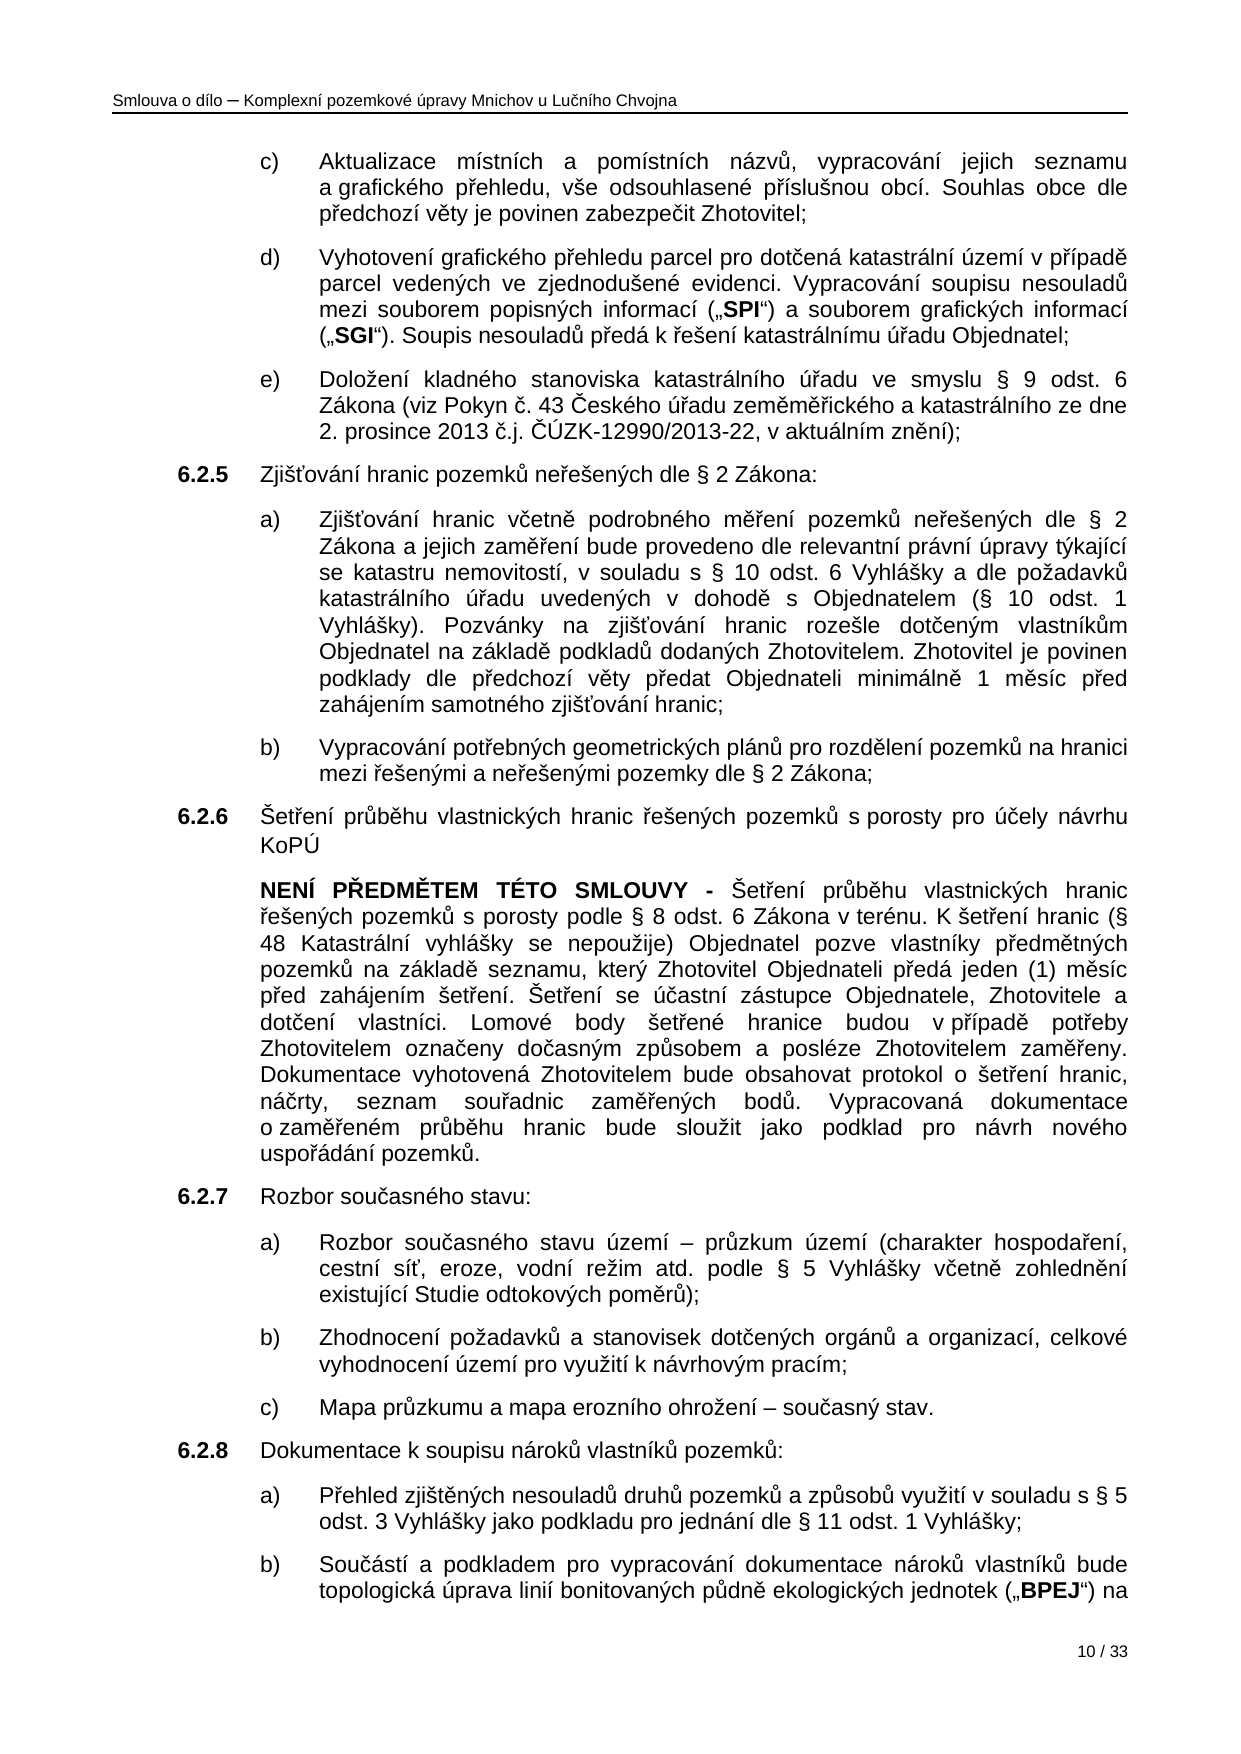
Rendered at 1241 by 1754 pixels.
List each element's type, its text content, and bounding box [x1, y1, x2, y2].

list Vyhotovení grafického přehledu parcel pro dotčená katastrální území v případě parcel vedených ve zjednodušené evidenci. Vypracování soupisu nesouladů mezi souborem popisných informací („SPI“) a souborem grafických informací („SGI“). Soupis nesouladů předá k řešení katastrálnímu úřadu Objednatel; [260, 243, 1128, 349]
text Šetření průběhu vlastnických hranic řešených pozemků s porosty pro účely návrhu KoPÚ [177, 803, 1128, 858]
list Přehled zjištěných nesouladů druhů pozemků a způsobů využití v souladu s § 5 odst. 3 Vyhlášky jako podkladu pro jednání dle § 11 odst. 1 Vyhlášky; [260, 1482, 1128, 1534]
list Zhodnocení požadavků a stanovisek dotčených orgánů a organizací, celkové vyhodnocení území pro využití k návrhovým pracím; [260, 1324, 1128, 1377]
list Zjišťování hranic včetně podrobného měření pozemků neřešených dle § 2 Zákona a jejich zaměření bude provedeno dle relevantní právní úpravy týkající se katastru nemovitostí, v souladu s § 10 odst. 6 Vyhlášky a dle požadavků katastrálního úřadu uvedených v dohodě s Objednatelem (§ 10 odst. 1 Vyhlášky). Pozvánky na zjišťování hranic rozešle dotčeným vlastníkům Objednatel na základě podkladů dodaných Zhotovitelem. Zhotovitel je povinen podklady dle předchozí věty předat Objednateli minimálně 1 měsíc před zahájením samotného zjišťování hranic; [260, 506, 1128, 717]
list Rozbor současného stavu území – průzkum území (charakter hospodaření, cestní síť, eroze, vodní režim atd. podle § 5 Vyhlášky včetně zohlednění existující Studie odtokových poměrů); [260, 1228, 1128, 1307]
text Zjišťování hranic pozemků neřešených dle § 2 Zákona: [177, 461, 1128, 488]
list NENÍ PŘEDMĚTEM TÉTO SMLOUVY - Šetření průběhu vlastnických hranic řešených pozemků s porosty podle § 8 odst. 6 Zákona v terénu. K šetření hranic (§ 48 Katastrální vyhlášky se nepoužije) Objednatel pozve vlastníky předmětných pozemků na základě seznamu, který Zhotovitel Objednateli předá jeden (1) měsíc před zahájením šetření. Šetření se účastní zástupce Objednatele, Zhotovitele a dotčení vlastníci. Lomové body šetřené hranice budou v případě potřeby Zhotovitelem označeny dočasným způsobem a posléze Zhotovitelem zaměřeny. Dokumentace vyhotovená Zhotovitelem bude obsahovat protokol o šetření hranic, náčrty, seznam souřadnic zaměřených bodů. Vypracovaná dokumentace o zaměřeném průběhu hranic bude sloužit jako podklad pro návrh nového uspořádání pozemků. [260, 877, 1128, 1167]
text Rozbor současného stavu: [177, 1183, 1128, 1210]
list Vypracování potřebných geometrických plánů pro rozdělení pozemků na hranici mezi řešenými a neřešenými pozemky dle § 2 Zákona; [260, 734, 1128, 787]
list Mapa průzkumu a mapa erozního ohrožení – současný stav. [260, 1393, 1128, 1420]
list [260, 1551, 1128, 1604]
list Aktualizace místních a pomístních názvů, vypracování jejich seznamu a grafického přehledu, vše odsouhlasené příslušnou obcí. Souhlas obce dle předchozí věty je povinen zabezpečit Zhotovitel; [260, 148, 1128, 227]
text Dokumentace k soupisu nároků vlastníků pozemků: [177, 1437, 1128, 1463]
list Doložení kladného stanoviska katastrálního úřadu ve smyslu § 9 odst. 6 Zákona (viz Pokyn č. 43 Českého úřadu zeměměřického a katastrálního ze dne 2. prosince 2013 č.j. ČÚZK-12990/2013-22, v aktuálním znění); [260, 366, 1128, 444]
